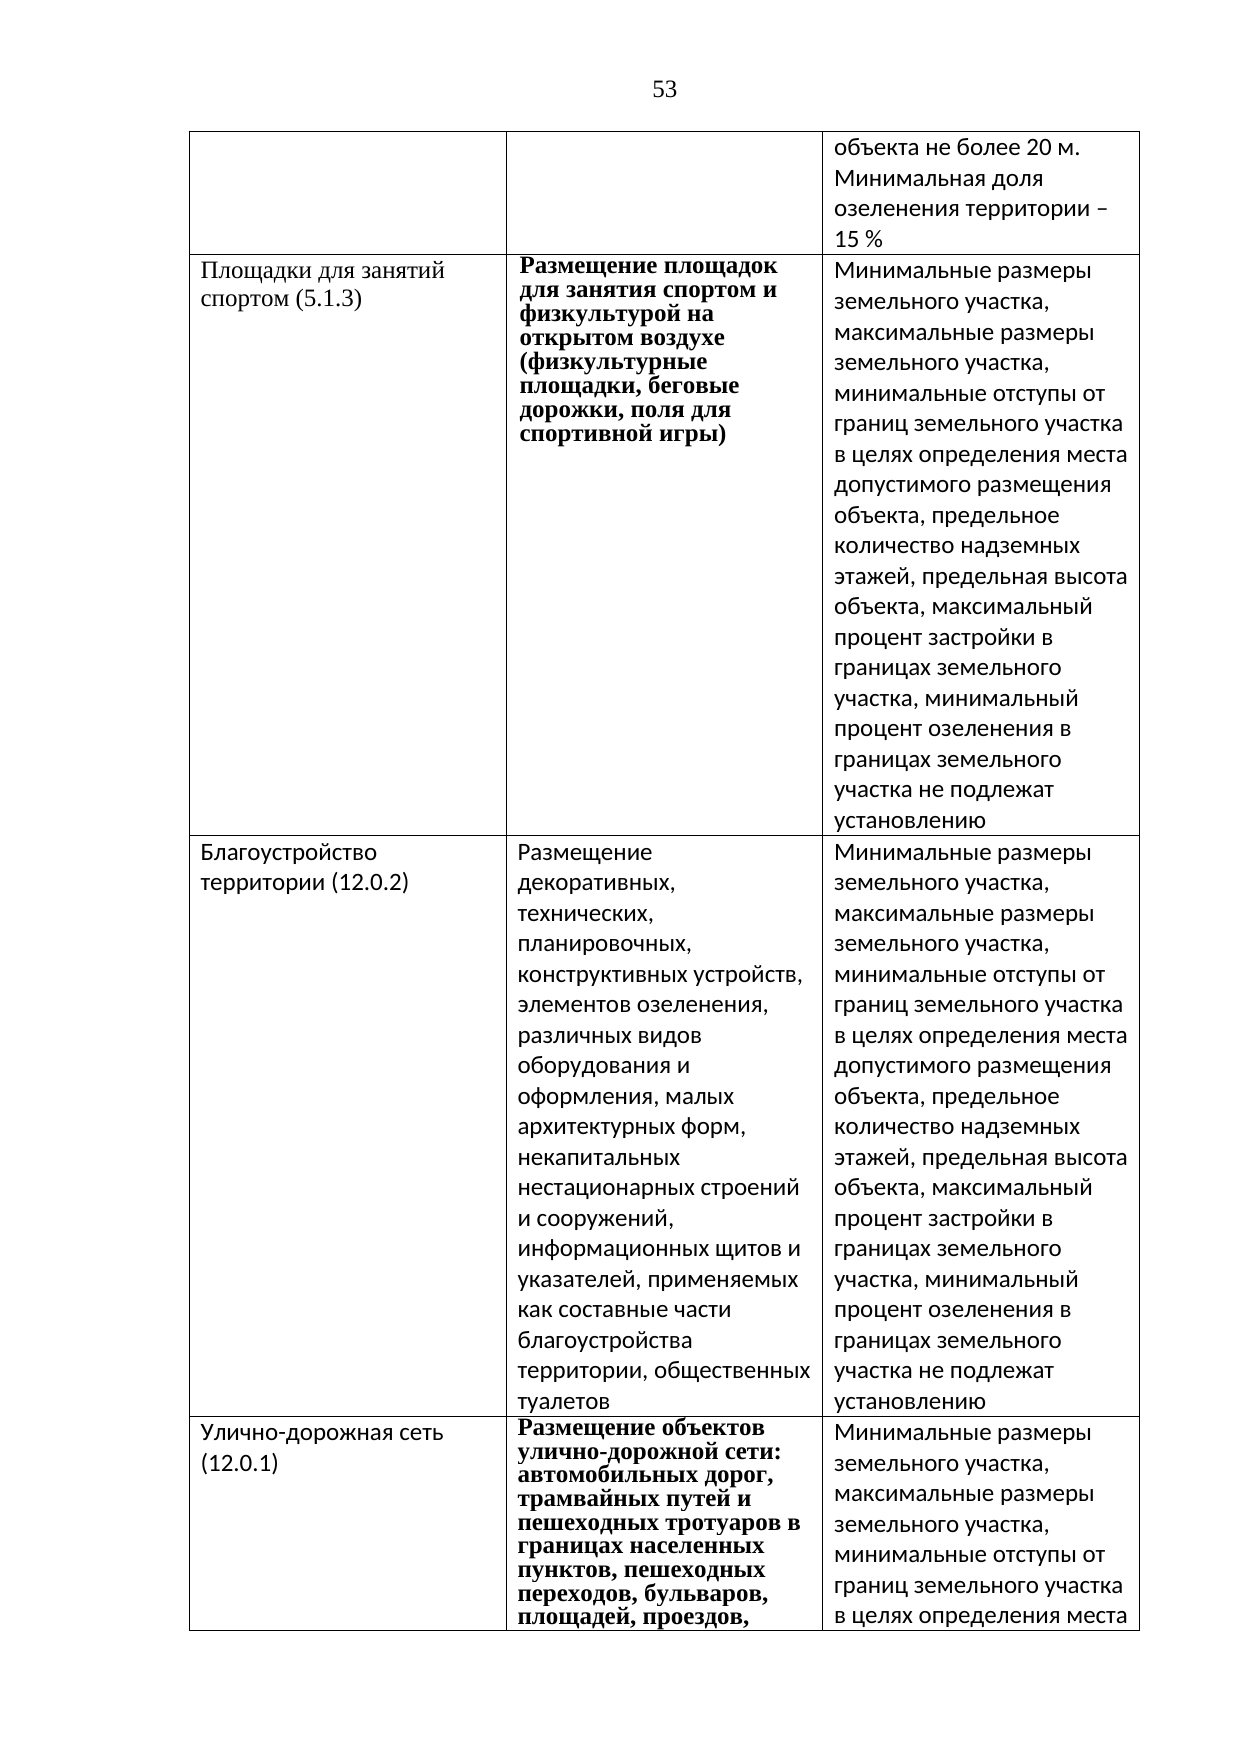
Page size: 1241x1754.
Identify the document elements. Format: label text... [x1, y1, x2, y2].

table_cell Площадки для занятий спортом (5.1.3) [190, 255, 506, 834]
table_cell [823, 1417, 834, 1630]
table_cell Размещение площадок для занятия спортом и физкультурой на открытом воздухе (физкультурные площадки, беговые дорожки, поля для спортивной игры) [507, 255, 822, 834]
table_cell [190, 1417, 506, 1630]
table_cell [507, 132, 822, 254]
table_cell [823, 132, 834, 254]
table_cell Благоустройство территории (12.0.2) [190, 836, 506, 1416]
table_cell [507, 1417, 822, 1630]
table_cell Размещение декоративных, технических, планировочных, конструктивных устройств, элементов озеленения, различных видов оборудования и оформления, малых архитектурных форм, некапитальных нестационарных строений и сооружений, информационных щитов и указателей, применяемых как составные части благоустройства территории, общественных туалетов [507, 836, 822, 1416]
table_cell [190, 132, 506, 254]
